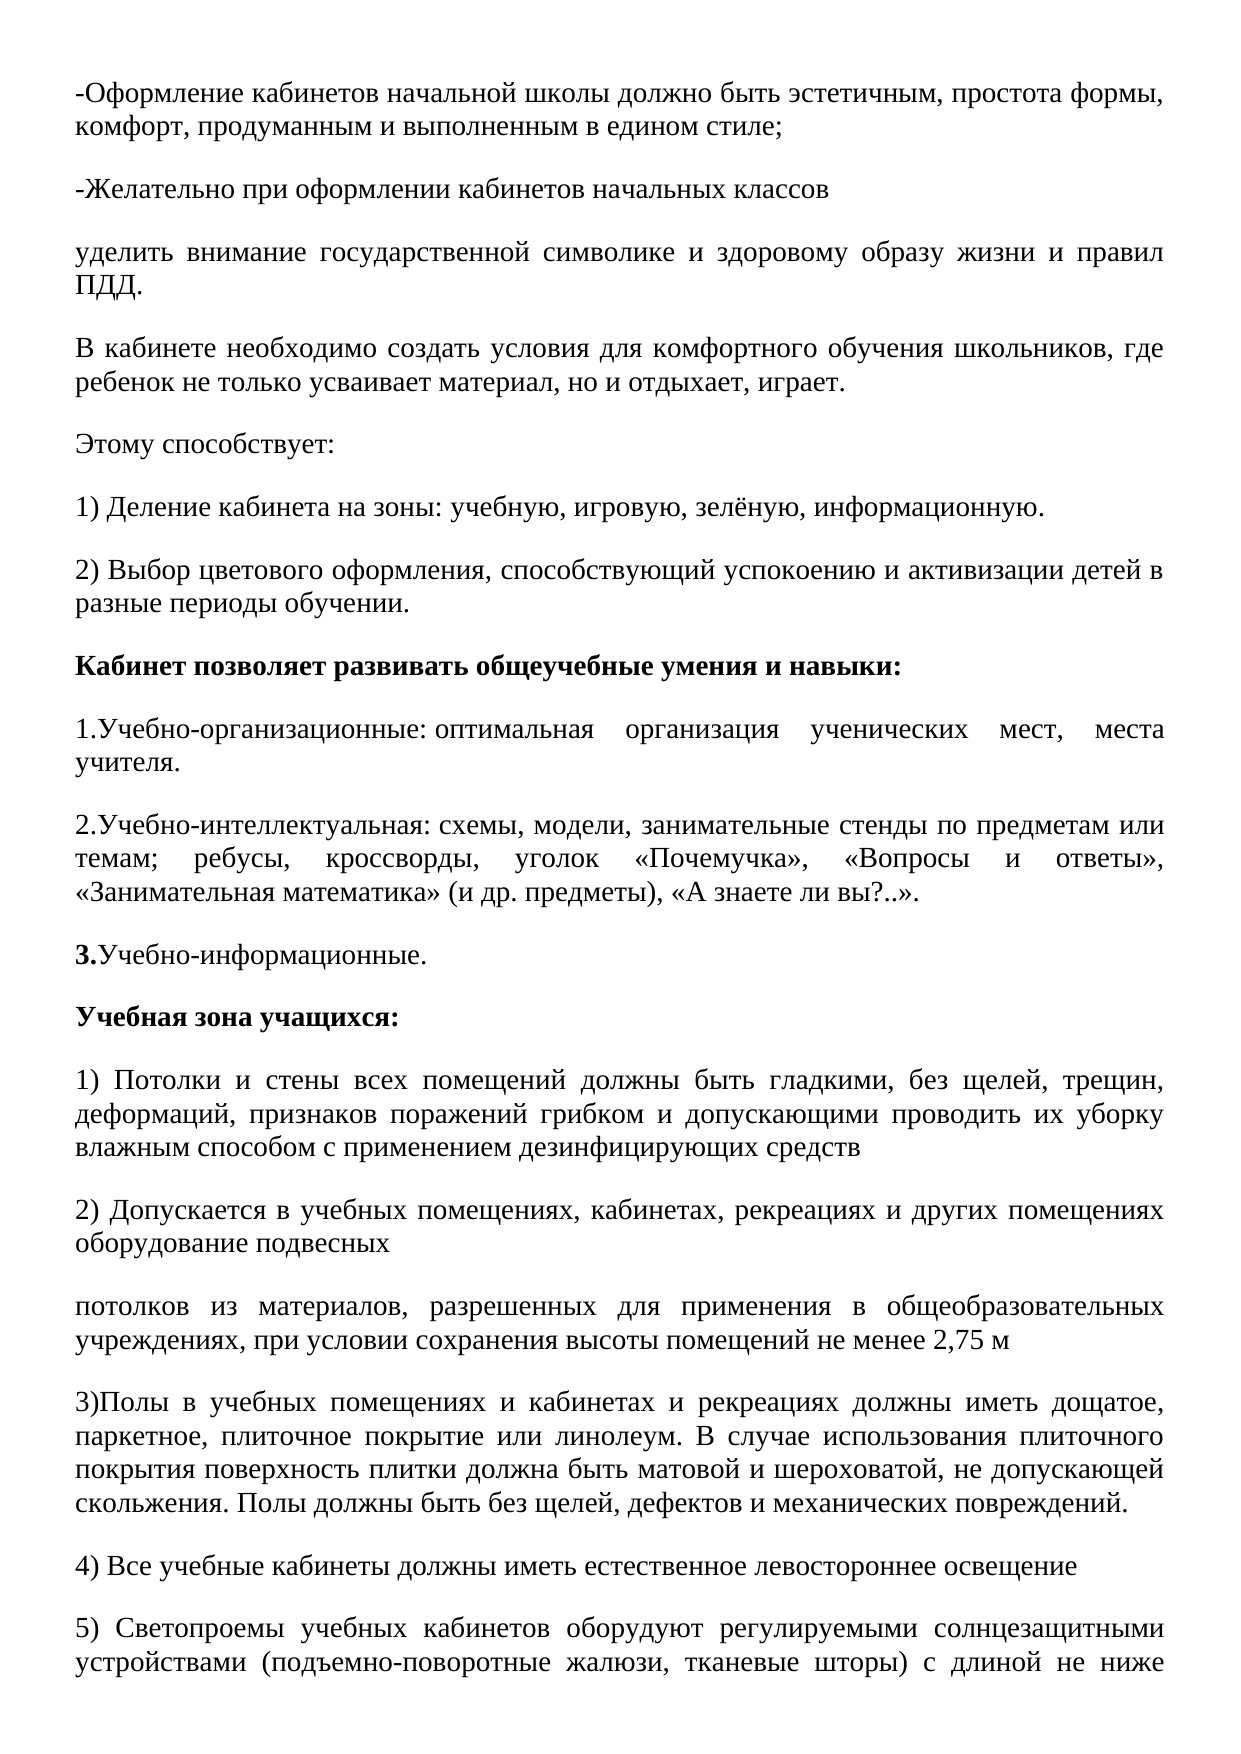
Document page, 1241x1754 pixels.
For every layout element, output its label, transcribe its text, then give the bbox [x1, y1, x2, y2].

text 2) Выбор цветового оформления, способствующий успокоению и активизации детей в разные периоды обучении. [75, 552, 1165, 619]
text -Оформление кабинетов начальной школы должно быть эстетичным, простота формы, комфорт, продуманным и выполненным в едином стиле; [75, 75, 1165, 142]
text 3.Учебно-информационные. [75, 937, 1165, 970]
text 2.Учебно-интеллектуальная: схемы, модели, занимательные стенды по предметам или темам; ребусы, кроссворды, уголок «Почемучка», «Вопросы и ответы», «Занимательная математика» (и др. предметы), «А знаете ли вы?..». [75, 807, 1165, 908]
text 2) Допускается в учебных помещениях, кабинетах, рекреациях и других помещениях оборудование подвесных [75, 1192, 1165, 1259]
text потолков из материалов, разрешенных для применения в общеобразовательных учреждениях, при условии сохранения высоты помещений не менее 2,75 м [75, 1288, 1165, 1355]
text уделить внимание государственной символике и здоровому образу жизни и правил ПДД. [75, 234, 1165, 301]
text 3)Полы в учебных помещениях и кабинетах и рекреациях должны иметь дощатое, паркетное, плиточное покрытие или линолеум. В случае использования плиточного покрытия поверхность плитки должна быть матовой и шероховатой, не допускающей скольжения. Полы должны быть без щелей, дефектов и механических повреждений. [75, 1384, 1165, 1519]
text 1.Учебно-организационные: оптимальная организация ученических мест, места учителя. [75, 711, 1165, 778]
text Кабинет позволяет развивать общеучебные умения и навыки: [75, 648, 1165, 682]
text Учебная зона учащихся: [75, 999, 1165, 1033]
text 4) Все учебные кабинеты должны иметь естественное левостороннее освещение [75, 1548, 1165, 1581]
text 1) Деление кабинета на зоны: учебную, игровую, зелёную, информационную. [75, 489, 1165, 523]
text 1) Потолки и стены всех помещений должны быть гладкими, без щелей, трещин, деформаций, признаков поражений грибком и допускающими проводить их уборку влажным способом с применением дезинфицирующих средств [75, 1062, 1165, 1163]
text -Желательно при оформлении кабинетов начальных классов [75, 171, 1165, 205]
text В кабинете необходимо создать условия для комфортного обучения школьников, где ребенок не только усваивает материал, но и отдыхает, играет. [75, 330, 1165, 397]
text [75, 1611, 1165, 1678]
text Этому способствует: [75, 426, 1165, 460]
